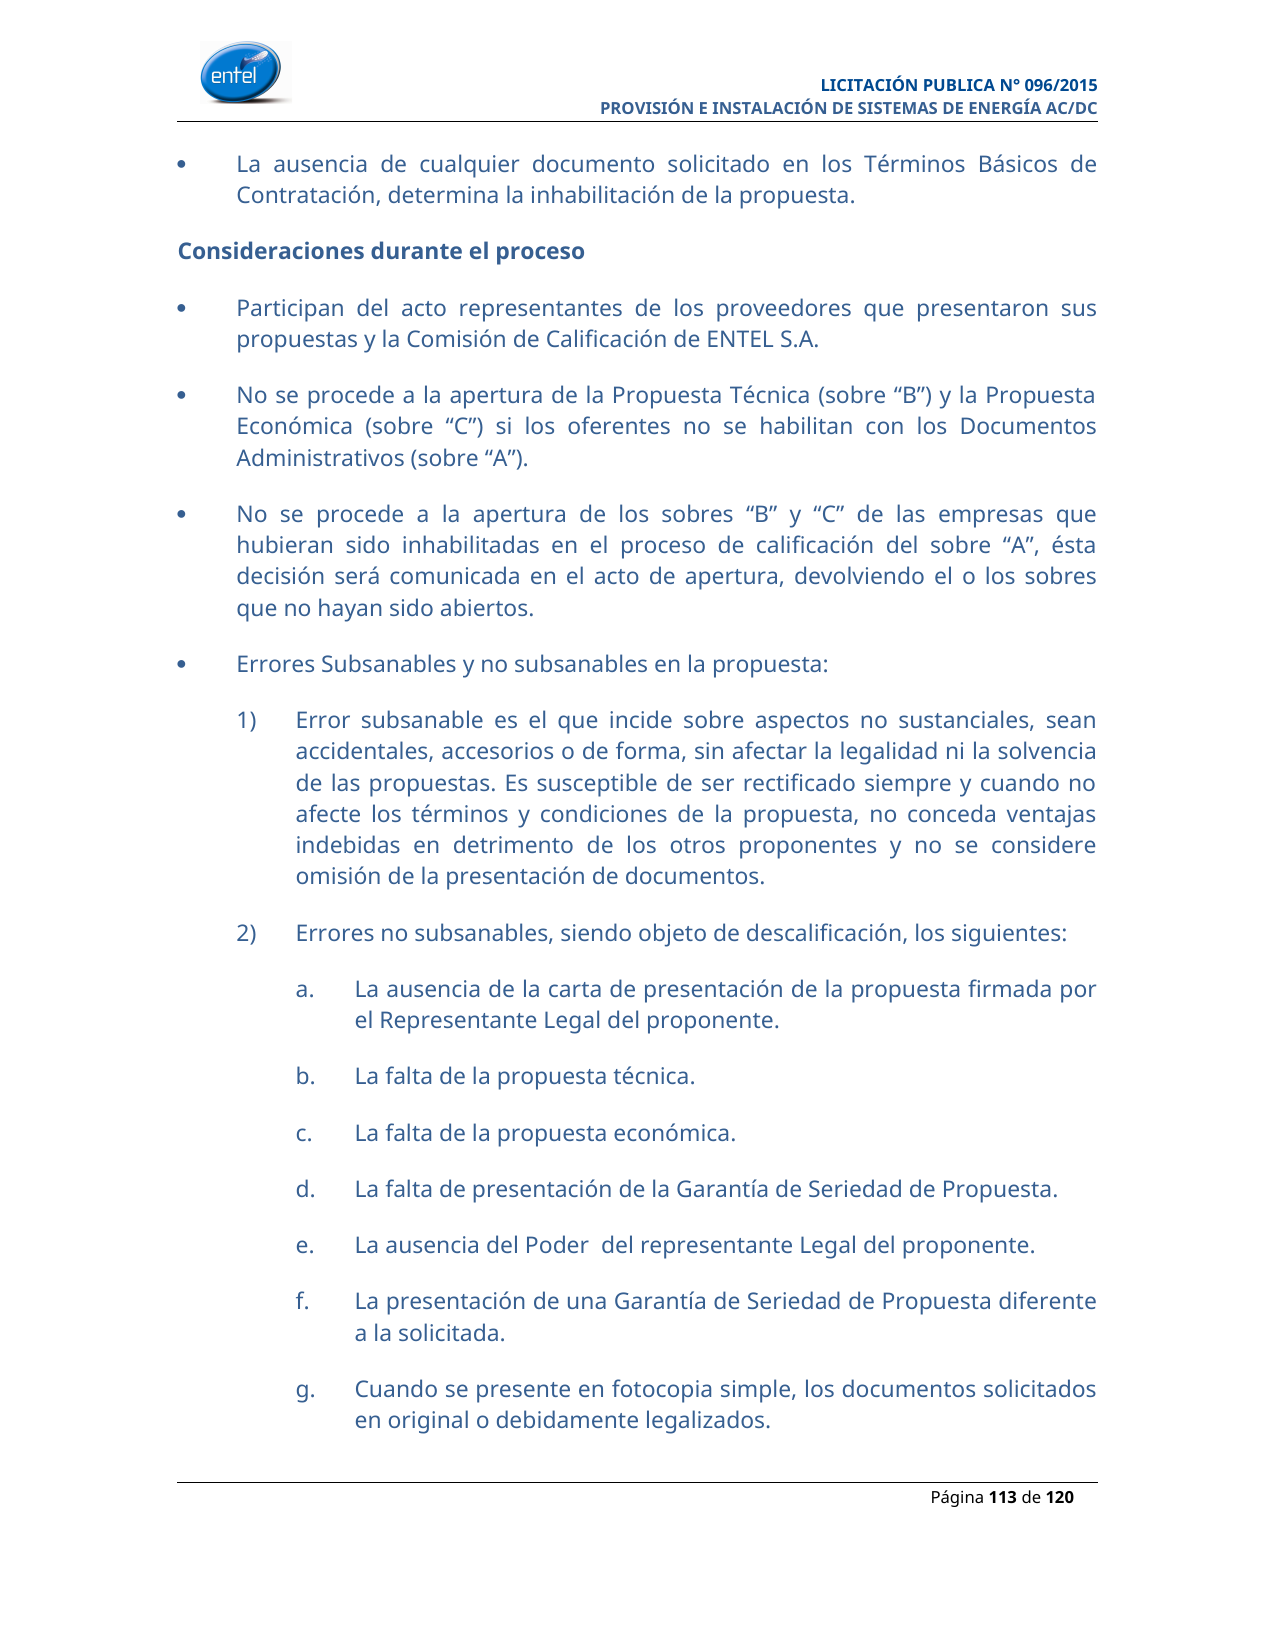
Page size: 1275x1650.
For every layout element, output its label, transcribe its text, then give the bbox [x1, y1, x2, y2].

list Error subsanable es el que incide sobre aspectos no sustanciales, sean accidentales, accesorios o de forma, sin afectar la legalidad ni la solvencia de las propuestas. Es susceptible de ser rectificado siempre y cuando no afecte los términos y condiciones de la propuesta, no conceda ventajas indebidas en detrimento de los otros proponentes y no se considere omisión de la presentación de documentos. [236, 704, 1098, 891]
list No se procede a la apertura de los sobres “B” y “C” de las empresas que hubieran sido inhabilitadas en el proceso de calificación del sobre “A”, ésta decisión será comunicada en el acto de apertura, devolviendo el o los sobres que no hayan sido abiertos. [177, 498, 1098, 623]
list La ausencia de cualquier documento solicitado en los Términos Básicos de Contratación, determina la inhabilitación de la propuesta. [177, 148, 1098, 210]
list Participan del acto representantes de los proveedores que presentaron sus propuestas y la Comisión de Calificación de ENTEL S.A. [177, 291, 1098, 354]
list No se procede a la apertura de la Propuesta Técnica (sobre “B”) y la Propuesta Económica (sobre “C”) si los oferentes no se habilitan con los Documentos Administrativos (sobre “A”). [177, 379, 1098, 473]
list Errores no subsanables, siendo objeto de descalificación, los siguientes: [236, 916, 1098, 948]
picture [200, 41, 293, 104]
list La falta de la propuesta técnica. [295, 1060, 1098, 1091]
list La falta de la propuesta económica. [295, 1116, 1098, 1148]
list La ausencia de la carta de presentación de la propuesta firmada por el Representante Legal del proponente. [295, 973, 1098, 1035]
list Errores Subsanables y no subsanables en la propuesta: [177, 648, 1098, 679]
list La ausencia del Poder del representante Legal del proponente. [295, 1229, 1098, 1260]
list La presentación de una Garantía de Seriedad de Propuesta diferente a la solicitada. [295, 1285, 1098, 1348]
text Consideraciones durante el proceso [177, 235, 1098, 266]
list La falta de presentación de la Garantía de Seriedad de Propuesta. [295, 1173, 1098, 1204]
list Cuando se presente en fotocopia simple, los documentos solicitados en original o debidamente legalizados. [295, 1373, 1098, 1435]
